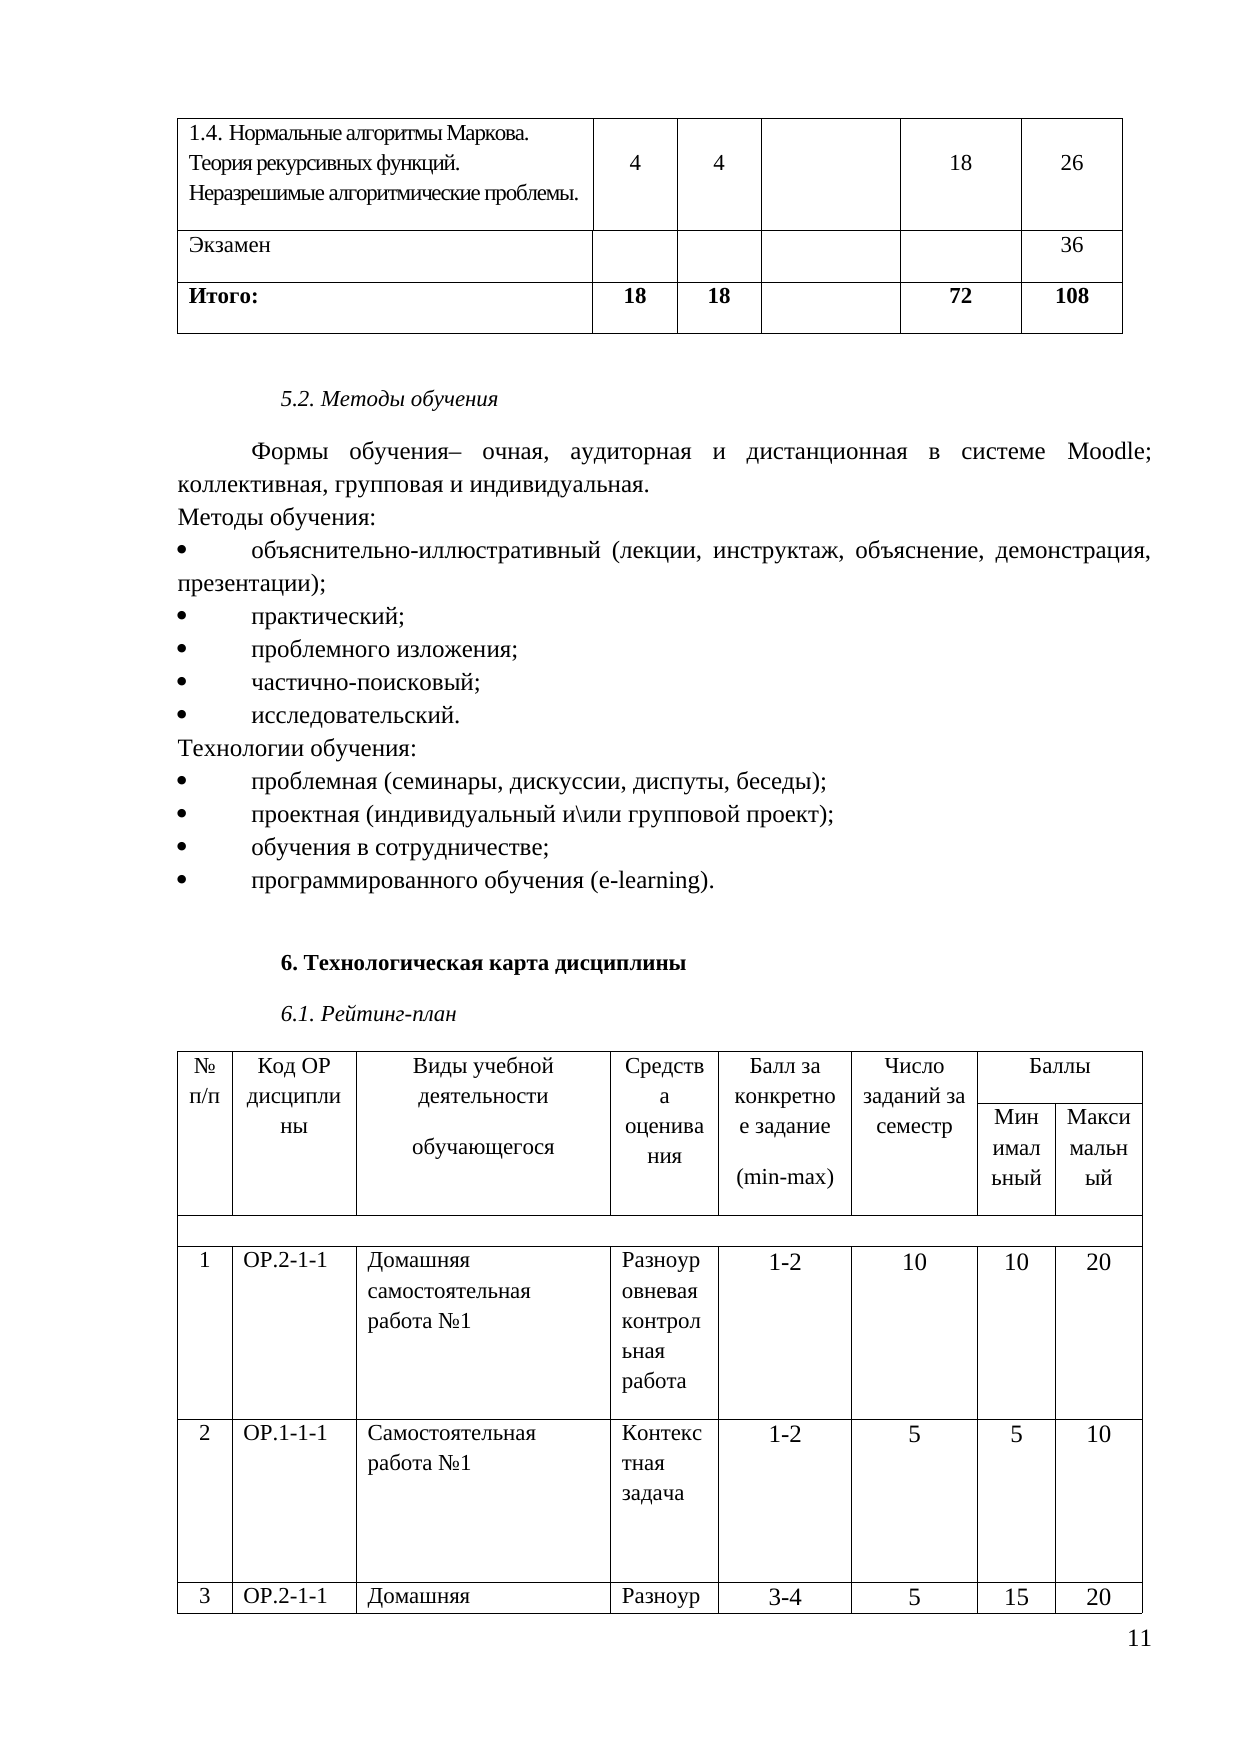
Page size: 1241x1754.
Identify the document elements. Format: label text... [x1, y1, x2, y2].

list обучения в сотрудничестве; [177, 832, 1152, 861]
table_cell [762, 283, 900, 333]
list исследовательский. [177, 700, 1152, 729]
table_cell ОР.1-1-1 [233, 1420, 356, 1581]
table_cell 26 [1022, 119, 1122, 230]
table_cell 18 [901, 119, 1021, 230]
table_cell 1-2 [719, 1247, 851, 1418]
table_cell 5 [852, 1583, 977, 1613]
table_cell [178, 1216, 1142, 1246]
table_cell Самостоятельная работа №1 [357, 1420, 610, 1581]
table_header Баллы [978, 1052, 1142, 1103]
table_cell [593, 231, 677, 282]
table_cell [901, 231, 1021, 282]
table_cell 5 [852, 1420, 977, 1581]
table_cell 72 [901, 283, 1021, 333]
table_header Средства оценивания [611, 1052, 718, 1215]
table_cell Контекстная задача [611, 1420, 718, 1581]
table_cell 20 [1056, 1583, 1142, 1613]
table_cell Домашняя самостоятельная работа №1 [357, 1247, 610, 1418]
list проблемного изложения; [177, 634, 1152, 663]
table_cell 18 [593, 283, 677, 333]
list практический; [177, 601, 1152, 630]
table_cell ОР.2-1-1 [233, 1247, 356, 1418]
table_cell 3-4 [719, 1583, 851, 1613]
table_cell Экзамен [178, 231, 592, 282]
table_cell 5 [978, 1420, 1055, 1581]
table_cell 10 [978, 1247, 1055, 1418]
table_header Виды учебной деятельности обучающегося [357, 1052, 610, 1215]
text Формы обучения– очная, аудиторная и дистанционная в системе Moodle; коллективная, групповая и индивидуальная. [177, 436, 1152, 498]
table_header Число заданий за семестр [852, 1052, 977, 1215]
table_cell [762, 119, 900, 230]
list программированного обучения (e-learning). [177, 865, 1152, 894]
table_cell 1-2 [719, 1420, 851, 1581]
table_header Балл за конкретное задание (min-max) [719, 1052, 851, 1215]
table_cell 36 [1022, 231, 1122, 282]
table_cell 4 [678, 119, 761, 230]
table_cell [762, 231, 900, 282]
table_cell ОР.2-1-1 [233, 1583, 356, 1613]
table_cell Разноуровневая контрольная работа [611, 1247, 718, 1418]
text Методы обучения: [177, 502, 1152, 531]
table_cell 20 [1056, 1247, 1142, 1418]
list частично-поисковый; [177, 667, 1152, 696]
text 6. Технологическая карта дисциплины [207, 949, 1152, 976]
table_cell Итого: [178, 283, 592, 333]
table_header Код ОР дисциплины [233, 1052, 356, 1215]
table_cell 1.4. Нормальные алгоритмы Маркова. Теория рекурсивных функций. Неразрешимые алгоритмические проблемы. [178, 119, 593, 230]
list объяснительно-иллюстративный (лекции, инструктаж, объяснение, демонстрация, презентации); [177, 535, 1152, 597]
table_cell [678, 231, 761, 282]
text 6.1. Рейтинг-план [207, 1000, 1152, 1027]
table_cell Максимальный [1056, 1104, 1142, 1215]
table_cell 18 [678, 283, 761, 333]
text 5.2. Методы обучения [207, 385, 1152, 411]
table_cell 10 [852, 1247, 977, 1418]
list проектная (индивидуальный и\или групповой проект); [177, 799, 1152, 828]
table_header № п/п [178, 1052, 232, 1215]
table_cell 108 [1022, 283, 1122, 333]
table_cell Минимальный [978, 1104, 1055, 1215]
table_cell 15 [978, 1583, 1055, 1613]
table_cell 10 [1056, 1420, 1142, 1581]
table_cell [357, 1583, 610, 1613]
list проблемная (семинары, дискуссии, диспуты, беседы); [177, 766, 1152, 795]
table_cell 2 [178, 1420, 232, 1581]
text Технологии обучения: [177, 733, 1152, 762]
table_cell 1 [178, 1247, 232, 1418]
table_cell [611, 1583, 718, 1613]
table_cell 3 [178, 1583, 232, 1613]
table_cell 4 [594, 119, 677, 230]
